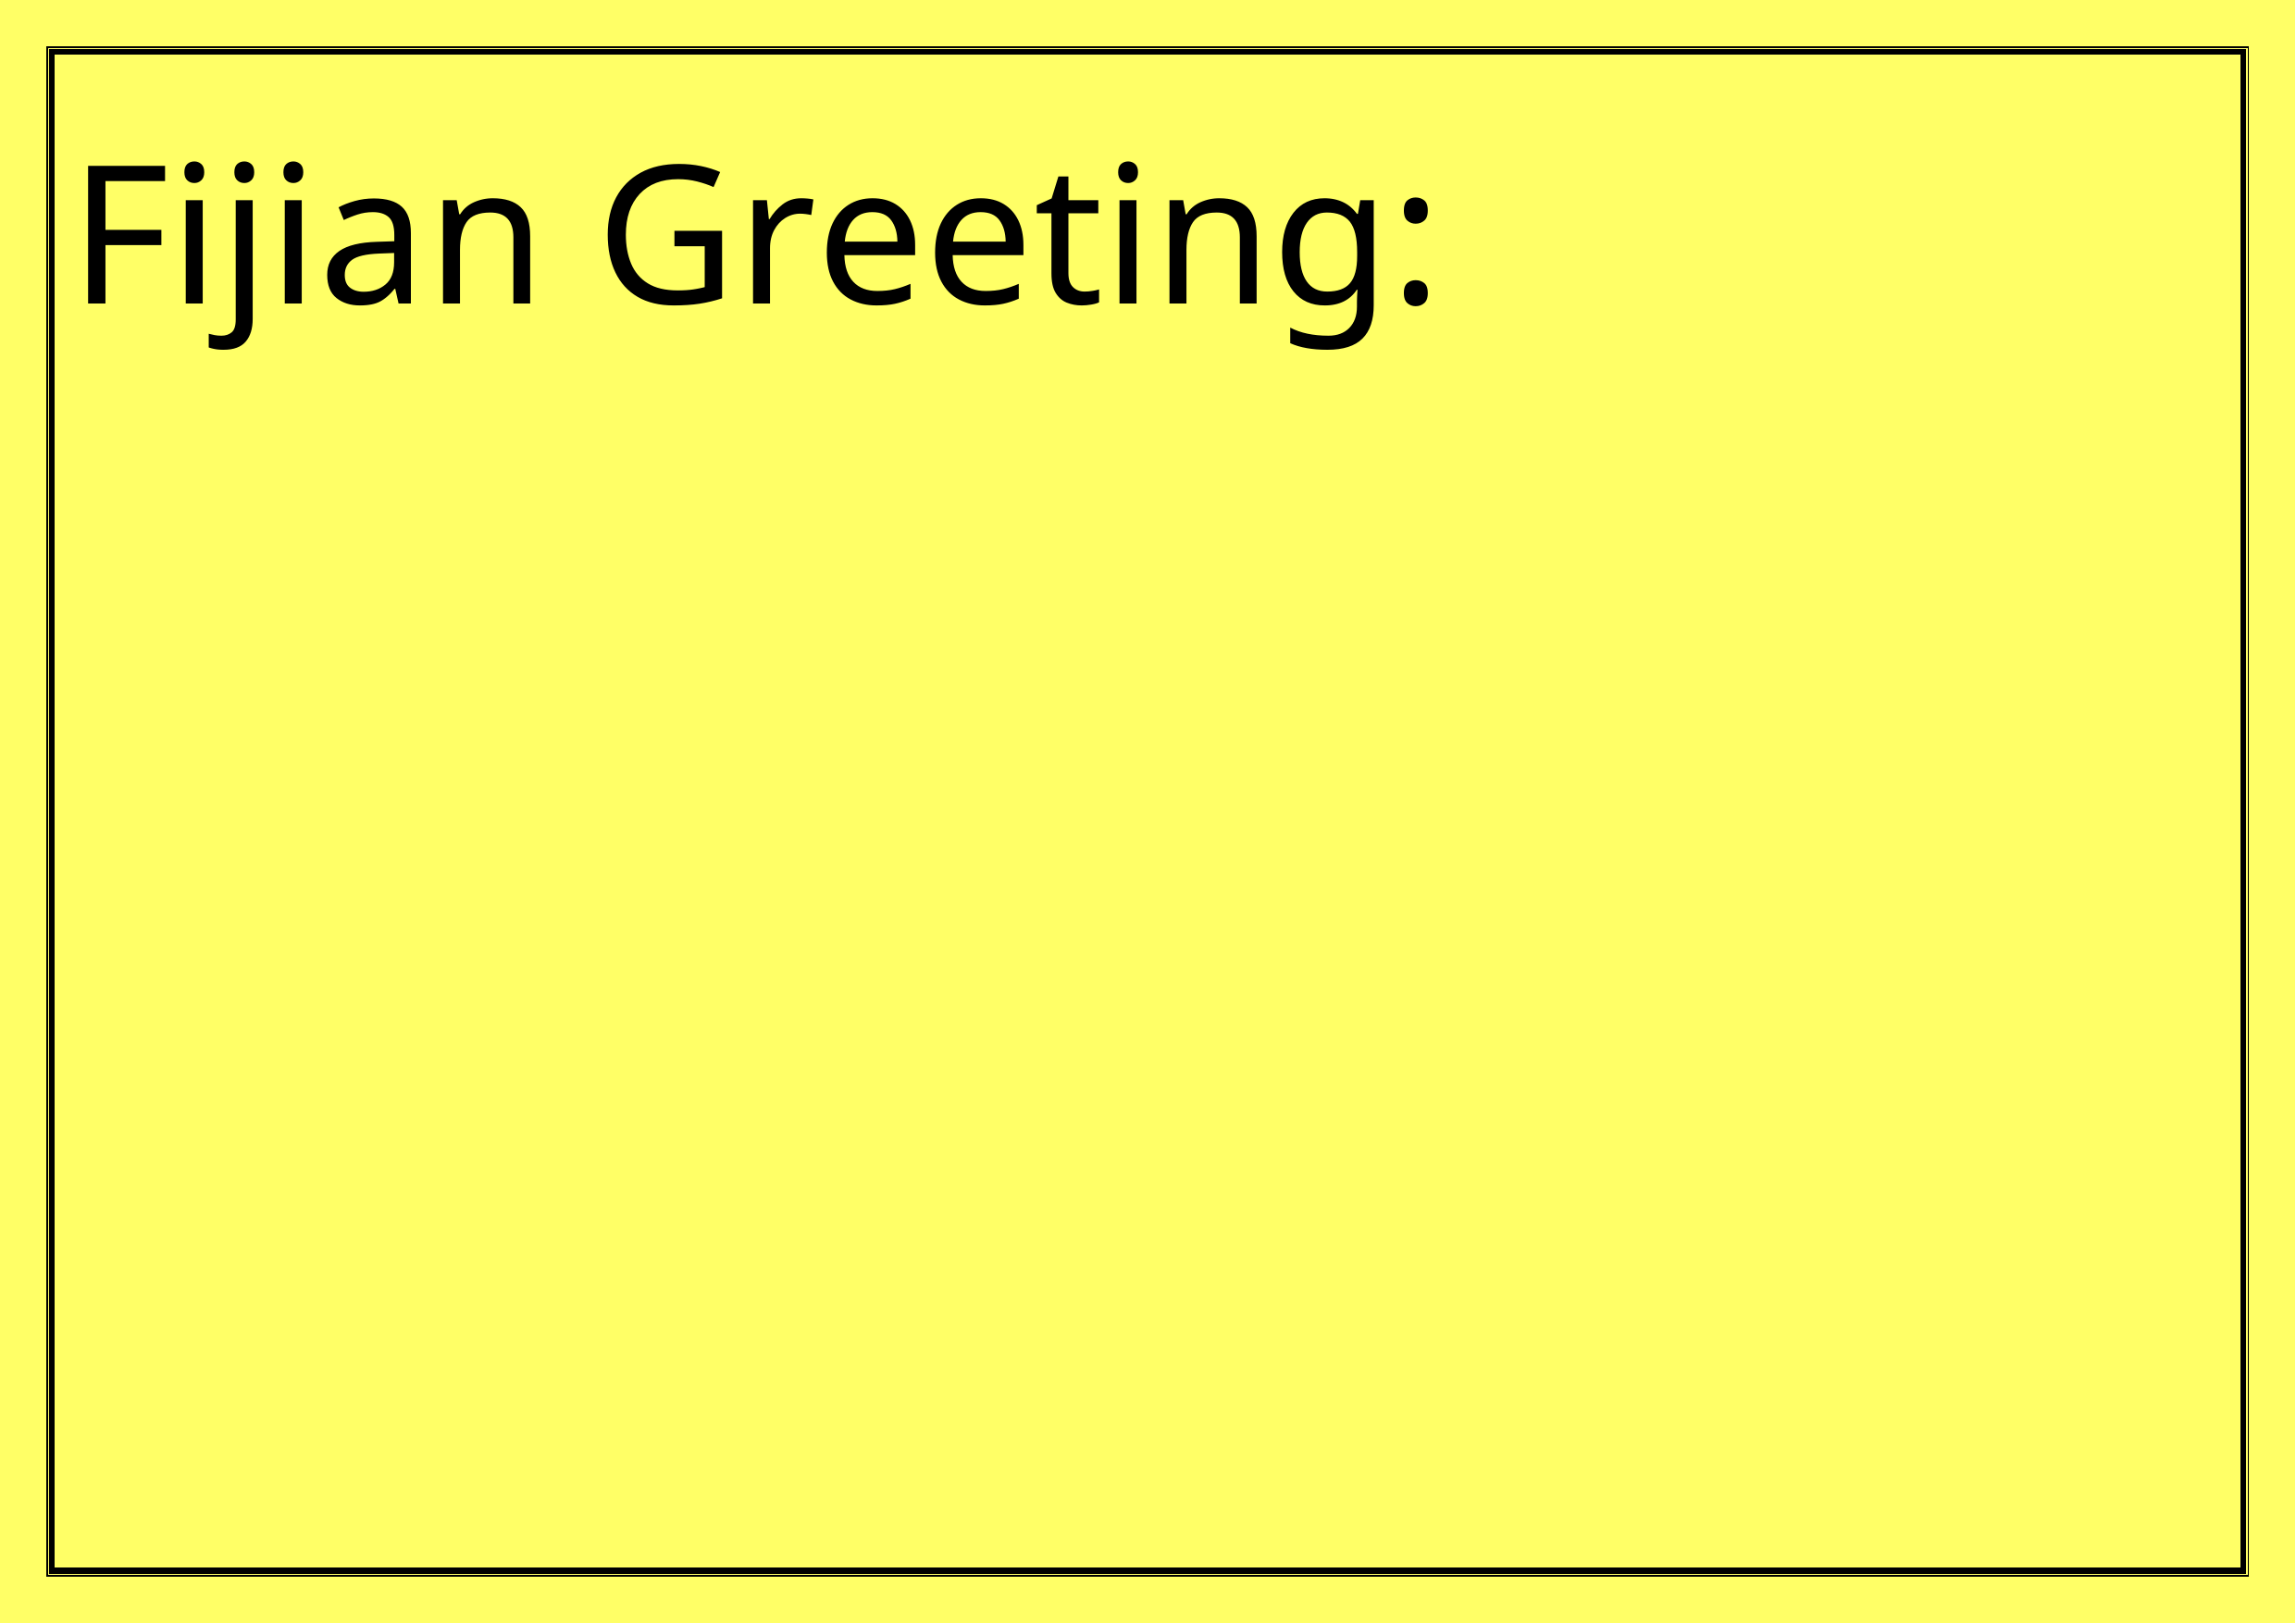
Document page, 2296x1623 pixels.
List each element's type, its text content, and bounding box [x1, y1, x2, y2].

text Fijian Greeting: [69, 98, 2226, 360]
